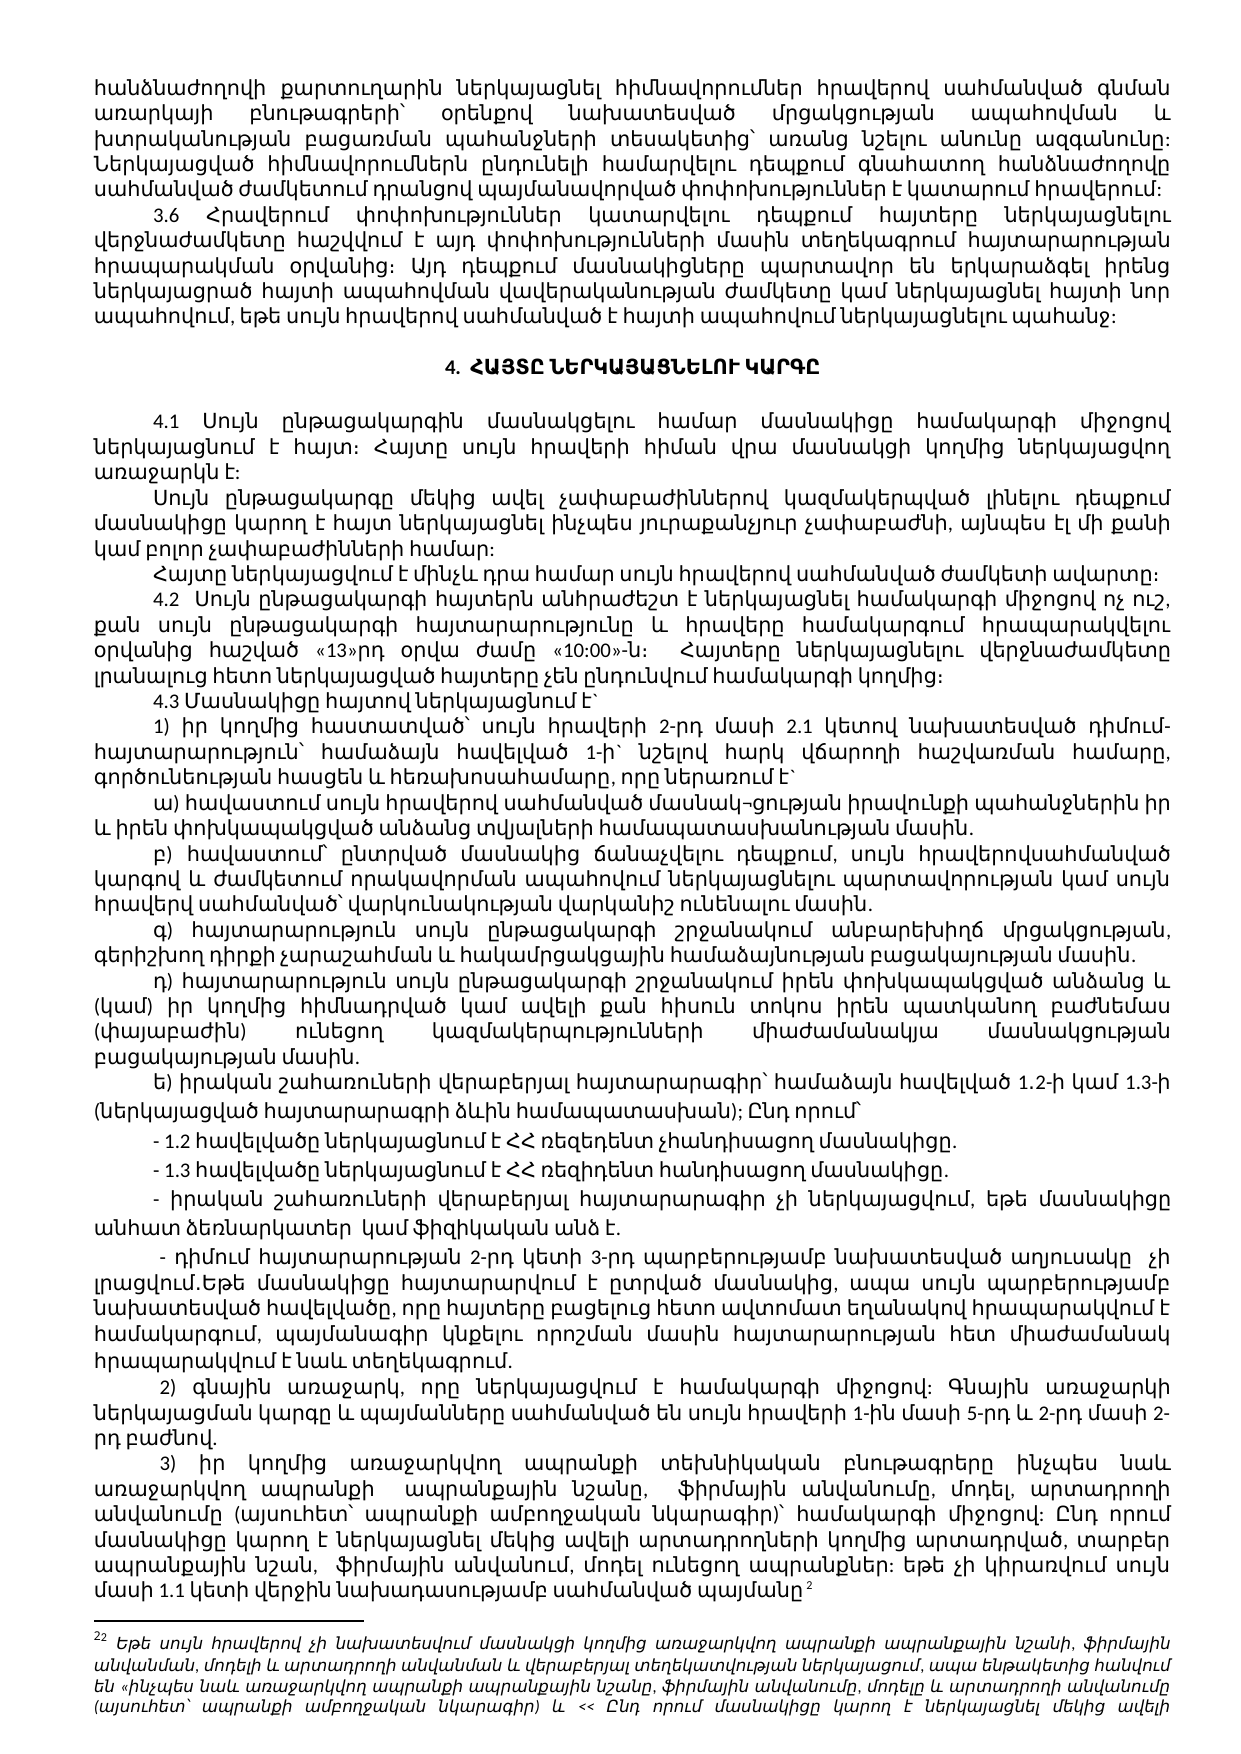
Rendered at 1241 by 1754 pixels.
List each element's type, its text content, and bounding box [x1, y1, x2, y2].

text - 1.3 հավելվածը ներկայացնում է ՀՀ ռեզիդենտ հանդիսացող մասնակիցը. [94, 1157, 1171, 1182]
text Սույն ընթացակարգը մեկից ավել չափաբաժիններով կազմակերպված լինելու դեպքում մասնակիցը կարող է հայտ ներկայացնել ինչպես յուրաքանչյուր չափաբաժնի, այնպես էլ մի քանի կամ բոլոր չափաբաժինների համար: [94, 485, 1171, 561]
text 3.6 Հրավերում փոփոխություններ կատարվելու դեպքում հայտերը ներկայացնելու վերջնաժամկետը հաշվվում է այդ փոփոխությունների մասին տեղեկագրում հայտարարության հրապարակման օրվանից։ Այդ դեպքում մասնակիցները պարտավոր են երկարաձգել իրենց ներկայացրած հայտի ապահովման վավերականության ժամկետը կամ ներկայացնել հայտի նոր ապահովում, եթե սույն հրավերով սահմանված է հայտի ապահովում ներկայացնելու պահանջ: [94, 202, 1171, 329]
text - իրական շահառուների վերաբերյալ հայտարարագիր չի ներկայացվում, եթե մասնակիցը անհատ ձեռնարկատեր կամ ֆիզիկական անձ է. [94, 1186, 1171, 1241]
text 4. ՀԱՅՏԸ ՆԵՐԿԱՅԱՑՆԵԼՈՒ ԿԱՐԳԸ [94, 354, 1171, 380]
text - դիմում հայտարարության 2-րդ կետի 3-րդ պարբերությամբ նախատեսված աղյուսակը չի լրացվում․Եթե մասնակիցը հայտարարվում է ըտրված մասնակից, ապա սույն պարբերությամբ նախատեսված հավելվածը, որը հայտերը բացելուց հետո ավտոմատ եղանակով հրապարակվում է համակարգում, պայմանագիր կնքելու որոշման մասին հայտարարության հետ միաժամանակ հրապարակվում է նաև տեղեկագրում. [94, 1244, 1171, 1374]
text Հայտը ներկայացվում է մինչև դրա համար սույն հրավերով սահմանված ժամկետի ավարտը։ [94, 561, 1171, 587]
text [94, 75, 1171, 202]
text ե) իրական շահառուների վերաբերյալ հայտարարագիր՝ համաձայն հավելված 1․2-ի կամ 1.3-ի (ներկայացված հայտարարագրի ձևին համապատասխան); Ընդ որում՝ [94, 1069, 1171, 1124]
text - 1.2 հավելվածը ներկայացնում է ՀՀ ռեզեդենտ չհանդիսացող մասնակիցը. [94, 1128, 1171, 1153]
text 4.3 Մասնակիցը հայտով ներկայացնում է` [94, 688, 1171, 714]
text բ) հավաստում՝ ընտրված մասնակից ճանաչվելու դեպքում, սույն հրավերովսահմանված կարգով և ժամկետում որակավորման ապահովում ներկայացնելու պարտավորության կամ սույն հրավերվ սահմանված՝ վարկունակության վարկանիշ ունենալու մասին. [94, 841, 1171, 917]
text ա) հավաստում սույն հրավերով սահմանված մասնակ¬ցության իրավունքի պահանջներին իր և իրեն փոխկապակցված անձանց տվյալների համապատասխանության մասին. [94, 790, 1171, 841]
text 4.2 Սույն ընթացակարգի հայտերն անհրաժեշտ է ներկայացնել համակարգի միջոցով ոչ ուշ, քան սույն ընթացակարգի հայտարարությունը և հրավերը համակարգում հրապարակվելու օրվանից հաշված «13»րդ օրվա ժամը «10:00»-ն։ Հայտերը ներկայացնելու վերջնաժամկետը լրանալուց հետո ներկայացված հայտերը չեն ընդունվում համակարգի կողմից։ [94, 587, 1171, 688]
text 1) իր կողմից հաստատված՝ սույն հրավերի 2-րդ մասի 2.1 կետով նախատեսված դիմում-հայտարարություն՝ համաձայն հավելված 1-ի` նշելով հարկ վճարողի հաշվառման համարը, գործունեության հասցեն և հեռախոսահամարը, որը ներառում է` [94, 714, 1171, 790]
text գ) հայտարարություն սույն ընթացակարգի շրջանակում անբարեխիղճ մրցակցության, գերիշխող դիրքի չարաշահման և հակամրցակցային համաձայնության բացակայության մասին. [94, 917, 1171, 968]
text 4.1 Սույն ընթացակարգին մասնակցելու համար մասնակիցը համակարգի միջոցով ներկայացնում է հայտ։ Հայտը սույն հրավերի հիման վրա մասնակցի կողմից ներկայացվող առաջարկն է: [94, 409, 1171, 485]
text դ) հայտարարություն սույն ընթացակարգի շրջանակում իրեն փոխկապակցված անձանց և (կամ) իր կողմից հիմնադրված կամ ավելի քան հիսուն տոկոս իրեն պատկանող բաժնեմաս (փայաբաժին) ունեցող կազմակերպությունների միաժամանակյա մասնակցության բացակայության մասին. [94, 968, 1171, 1069]
text 2) գնային առաջարկ, որը ներկայացվում է համակարգի միջոցով: Գնային առաջարկի ներկայացման կարգը և պայմանները սահմանված են սույն հրավերի 1-ին մասի 5-րդ և 2-րդ մասի 2-րդ բաժնով. [94, 1374, 1171, 1451]
text 3) իր կողմից առաջարկվող ապրանքի տեխնիկական բնութագրերը ինչպես նաև առաջարկվող ապրանքի ապրանքային նշանը, ֆիրմային անվանումը, մոդել, արտադրողի անվանումը (այսուհետ՝ ապրանքի ամբողջական նկարագիր)՝ համակարգի միջոցով: Ընդ որում մասնակիցը կարող է ներկայացնել մեկից ավելի արտադրողների կողմից արտադրված, տարբեր ապրանքային նշան, ֆիրմային անվանում, մոդել ունեցող ապրանքներ: եթե չի կիրառվում սույն մասի 1.1 կետի վերջին նախադասությամբ սահմանված պայմանը 2 [94, 1451, 1171, 1603]
